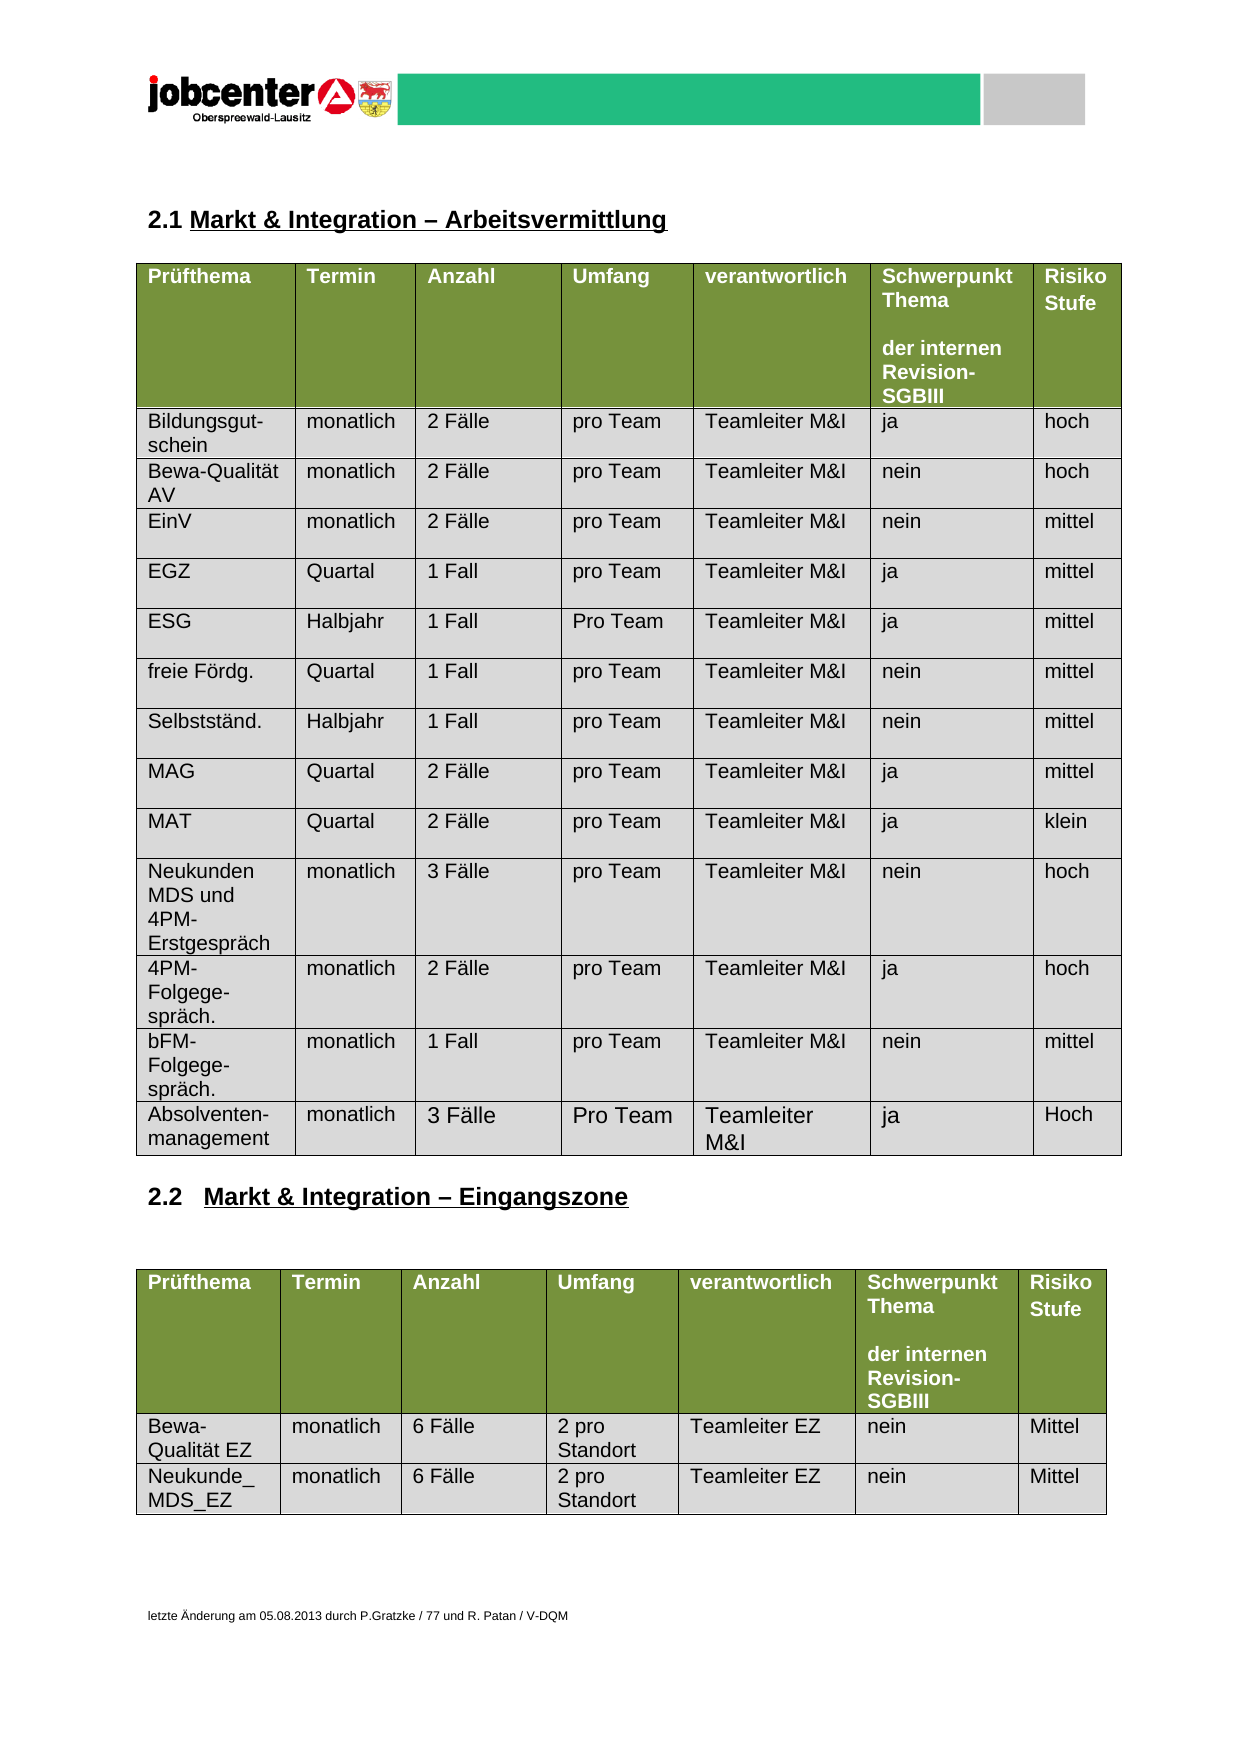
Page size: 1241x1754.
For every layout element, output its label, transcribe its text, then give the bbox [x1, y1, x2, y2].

table_header Termin [296, 264, 415, 407]
table_cell pro Team [562, 956, 693, 1028]
table_cell Pro Team [562, 1102, 693, 1155]
table_cell Halbjahr [296, 709, 415, 758]
table_cell 6 Fälle [402, 1464, 546, 1513]
table_cell Bewa-Qualität EZ [137, 1414, 280, 1463]
table_cell mittel [1034, 559, 1121, 608]
table_cell Teamleiter EZ [679, 1414, 855, 1463]
table_cell monatlich [296, 509, 415, 558]
table_cell Neukunde_MDS_EZ [137, 1464, 280, 1513]
table_cell 3 Fälle [416, 859, 561, 955]
table_cell monatlich [296, 409, 415, 457]
table_cell nein [871, 509, 1033, 558]
table_cell EGZ [137, 559, 295, 608]
table_cell hoch [1034, 409, 1121, 457]
table_cell Teamleiter M&I [694, 659, 870, 708]
table_cell nein [871, 1029, 1033, 1101]
table_cell Teamleiter M&I [694, 759, 870, 808]
table_cell nein [871, 709, 1033, 758]
table_cell Teamleiter M&I [694, 956, 870, 1028]
table_header Termin [281, 1270, 401, 1413]
table_cell 1 Fall [416, 709, 561, 758]
table_cell pro Team [562, 859, 693, 955]
table_cell monatlich [296, 459, 415, 508]
table_cell mittel [1034, 509, 1121, 558]
table_cell ja [871, 609, 1033, 658]
table_header RisikoStufe [1034, 264, 1121, 407]
table_header Umfang [547, 1270, 678, 1413]
table_cell hoch [1034, 859, 1121, 955]
table_cell monatlich [281, 1464, 401, 1513]
table_cell EinV [137, 509, 295, 558]
table_cell mittel [1034, 759, 1121, 808]
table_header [856, 1270, 1018, 1413]
table_header Prüfthema [137, 264, 295, 407]
table_cell Teamleiter M&I [694, 859, 870, 955]
table_cell freie Fördg. [137, 659, 295, 708]
table_cell 4PM- Folgege-spräch. [137, 956, 295, 1028]
text 2.1 Markt & Integration – Arbeitsvermittlung [148, 205, 1093, 234]
table_cell Absolventen-management [137, 1102, 295, 1155]
table_cell Hoch [1034, 1102, 1121, 1155]
table_header Anzahl [402, 1270, 546, 1413]
table_cell Teamleiter M&I [694, 609, 870, 658]
table_cell mittel [1034, 659, 1121, 708]
table_cell Teamleiter M&I [694, 559, 870, 608]
table_cell nein [856, 1464, 1018, 1513]
table_cell ESG [137, 609, 295, 658]
table_cell nein [871, 859, 1033, 955]
table_cell pro Team [562, 509, 693, 558]
table_header Prüfthema [137, 1270, 280, 1413]
table_cell 6 Fälle [402, 1414, 546, 1463]
table_cell ja [871, 1102, 1033, 1155]
table_cell Halbjahr [296, 609, 415, 658]
table_cell Mittel [1019, 1464, 1106, 1513]
table_cell ja [871, 409, 1033, 457]
table_cell monatlich [281, 1414, 401, 1463]
table_header Anzahl [416, 264, 561, 407]
table_cell mittel [1034, 609, 1121, 658]
table_cell 2 Fälle [416, 459, 561, 508]
picture [147, 75, 395, 126]
table_header verantwortlich [694, 264, 870, 407]
table_cell ja [871, 559, 1033, 608]
table_cell monatlich [296, 1029, 415, 1101]
table_cell 2 Fälle [416, 956, 561, 1028]
table_cell pro Team [562, 409, 693, 457]
table_cell 2 Fälle [416, 759, 561, 808]
table_cell 1 Fall [416, 1029, 561, 1101]
table_cell Teamleiter M&I [694, 709, 870, 758]
table_cell Teamleiter M&I [694, 1102, 870, 1155]
table_cell Bewa-Qualität AV [137, 459, 295, 508]
table_cell pro Team [562, 1029, 693, 1101]
table_cell 1 Fall [416, 559, 561, 608]
table_cell Teamleiter M&I [694, 409, 870, 457]
table_cell Quartal [296, 759, 415, 808]
table_cell pro Team [562, 809, 693, 858]
table_cell klein [1034, 809, 1121, 858]
table_cell hoch [1034, 956, 1121, 1028]
table_cell bFM- Folgege-spräch. [137, 1029, 295, 1101]
table_cell MAG [137, 759, 295, 808]
table_cell Teamleiter M&I [694, 1029, 870, 1101]
table_cell Selbstständ. [137, 709, 295, 758]
table_cell MAT [137, 809, 295, 858]
table_cell Quartal [296, 659, 415, 708]
table_cell pro Team [562, 459, 693, 508]
table_cell 2 pro Standort [547, 1464, 678, 1513]
table_cell monatlich [296, 859, 415, 955]
table_header Umfang [562, 264, 693, 407]
table_cell hoch [1034, 459, 1121, 508]
table_cell mittel [1034, 1029, 1121, 1101]
table_cell pro Team [562, 759, 693, 808]
table_cell Quartal [296, 559, 415, 608]
table_cell Bildungsgut-schein [137, 409, 295, 457]
table_header verantwortlich [679, 1270, 855, 1413]
text 2.2 Markt & Integration – Eingangszone [148, 1182, 1093, 1211]
table_cell Quartal [296, 809, 415, 858]
table_cell Pro Team [562, 609, 693, 658]
table_cell pro Team [562, 659, 693, 708]
table_cell 2 Fälle [416, 509, 561, 558]
table_cell Mittel [1019, 1414, 1106, 1463]
table_cell ja [871, 956, 1033, 1028]
table_cell 2 pro Standort [547, 1414, 678, 1463]
table_cell 2 Fälle [416, 409, 561, 457]
table_cell Teamleiter M&I [694, 459, 870, 508]
table_header RisikoStufe [1019, 1270, 1106, 1413]
table_cell pro Team [562, 709, 693, 758]
table_cell 1 Fall [416, 659, 561, 708]
table_cell nein [871, 659, 1033, 708]
table_cell 2 Fälle [416, 809, 561, 858]
table_cell mittel [1034, 709, 1121, 758]
table_cell Teamleiter M&I [694, 509, 870, 558]
table_cell nein [871, 459, 1033, 508]
table_cell 3 Fälle [416, 1102, 561, 1155]
table_cell monatlich [296, 1102, 415, 1155]
table_header Schwerpunkt Thema der internen Revision-SGBIII [871, 264, 1033, 407]
table_cell Neukunden MDS und 4PM- Erstgespräch [137, 859, 295, 955]
table_cell nein [856, 1414, 1018, 1463]
table_cell Teamleiter M&I [694, 809, 870, 858]
table_cell ja [871, 759, 1033, 808]
table_cell pro Team [562, 559, 693, 608]
table_cell Teamleiter EZ [679, 1464, 855, 1513]
table_cell 1 Fall [416, 609, 561, 658]
table_cell ja [871, 809, 1033, 858]
table_cell monatlich [296, 956, 415, 1028]
